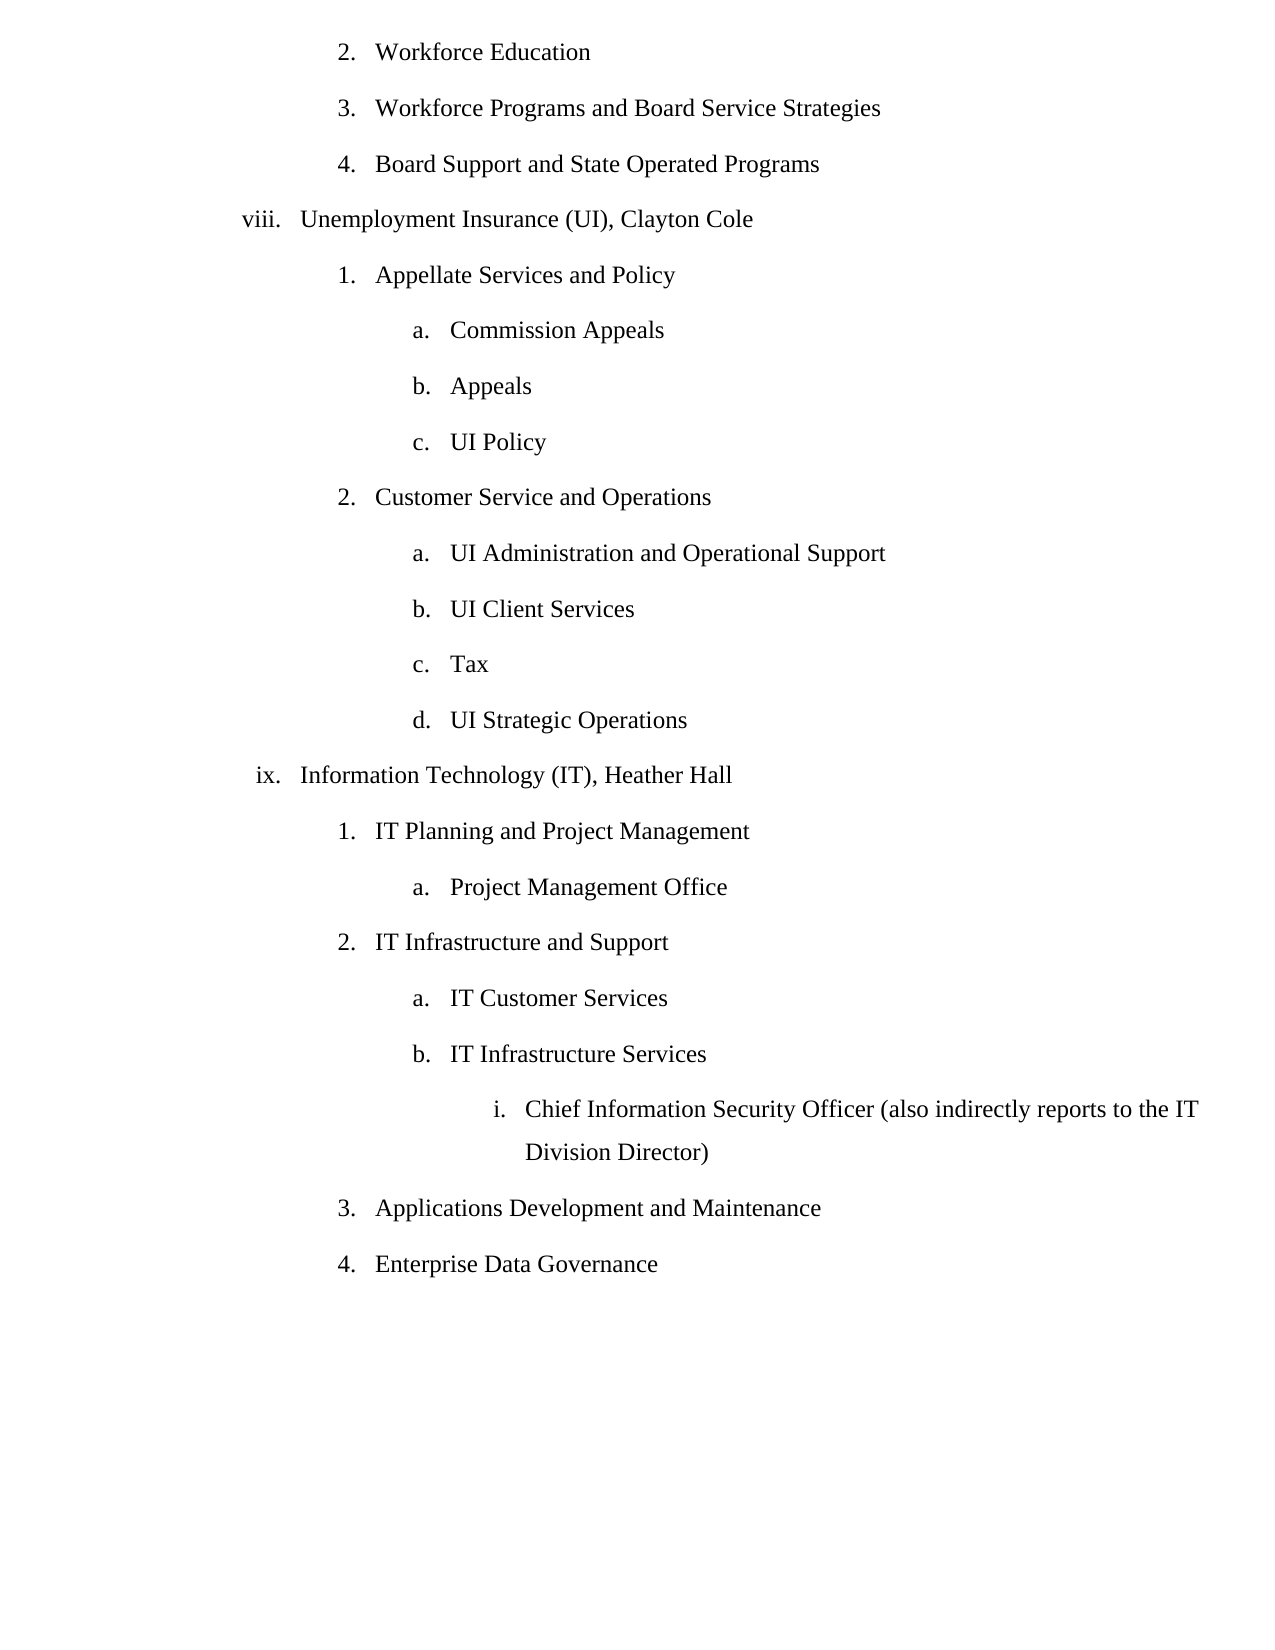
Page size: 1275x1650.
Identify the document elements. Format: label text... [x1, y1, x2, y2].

list Applications Development and Maintenance [337, 1193, 1200, 1222]
list Enterprise Data Governance [337, 1249, 1200, 1277]
list UI Strategic Operations [412, 705, 1200, 734]
list Information Technology (IT), Heather Hall [281, 761, 1200, 789]
list IT Infrastructure and Support [337, 927, 1200, 956]
list Tax [412, 649, 1200, 678]
list IT Customer Services [412, 983, 1200, 1012]
list UI Administration and Operational Support [412, 538, 1200, 567]
list Workforce Programs and Board Service Strategies [337, 93, 1200, 122]
list IT Planning and Project Management [337, 816, 1200, 845]
list Unemployment Insurance (UI), Clayton Cole [281, 204, 1200, 233]
list UI Client Services [412, 594, 1200, 622]
list IT Infrastructure Services [412, 1039, 1200, 1067]
list UI Policy [412, 427, 1200, 456]
list Board Support and State Operated Programs [337, 149, 1200, 177]
list Appeals [412, 371, 1200, 400]
list Customer Service and Operations [337, 482, 1200, 511]
list Workforce Education [337, 37, 1200, 66]
list Chief Information Security Officer (also indirectly reports to the IT Division Director) [506, 1094, 1200, 1166]
list Commission Appeals [412, 316, 1200, 344]
list Project Management Office [412, 872, 1200, 901]
list Appellate Services and Policy [337, 260, 1200, 289]
